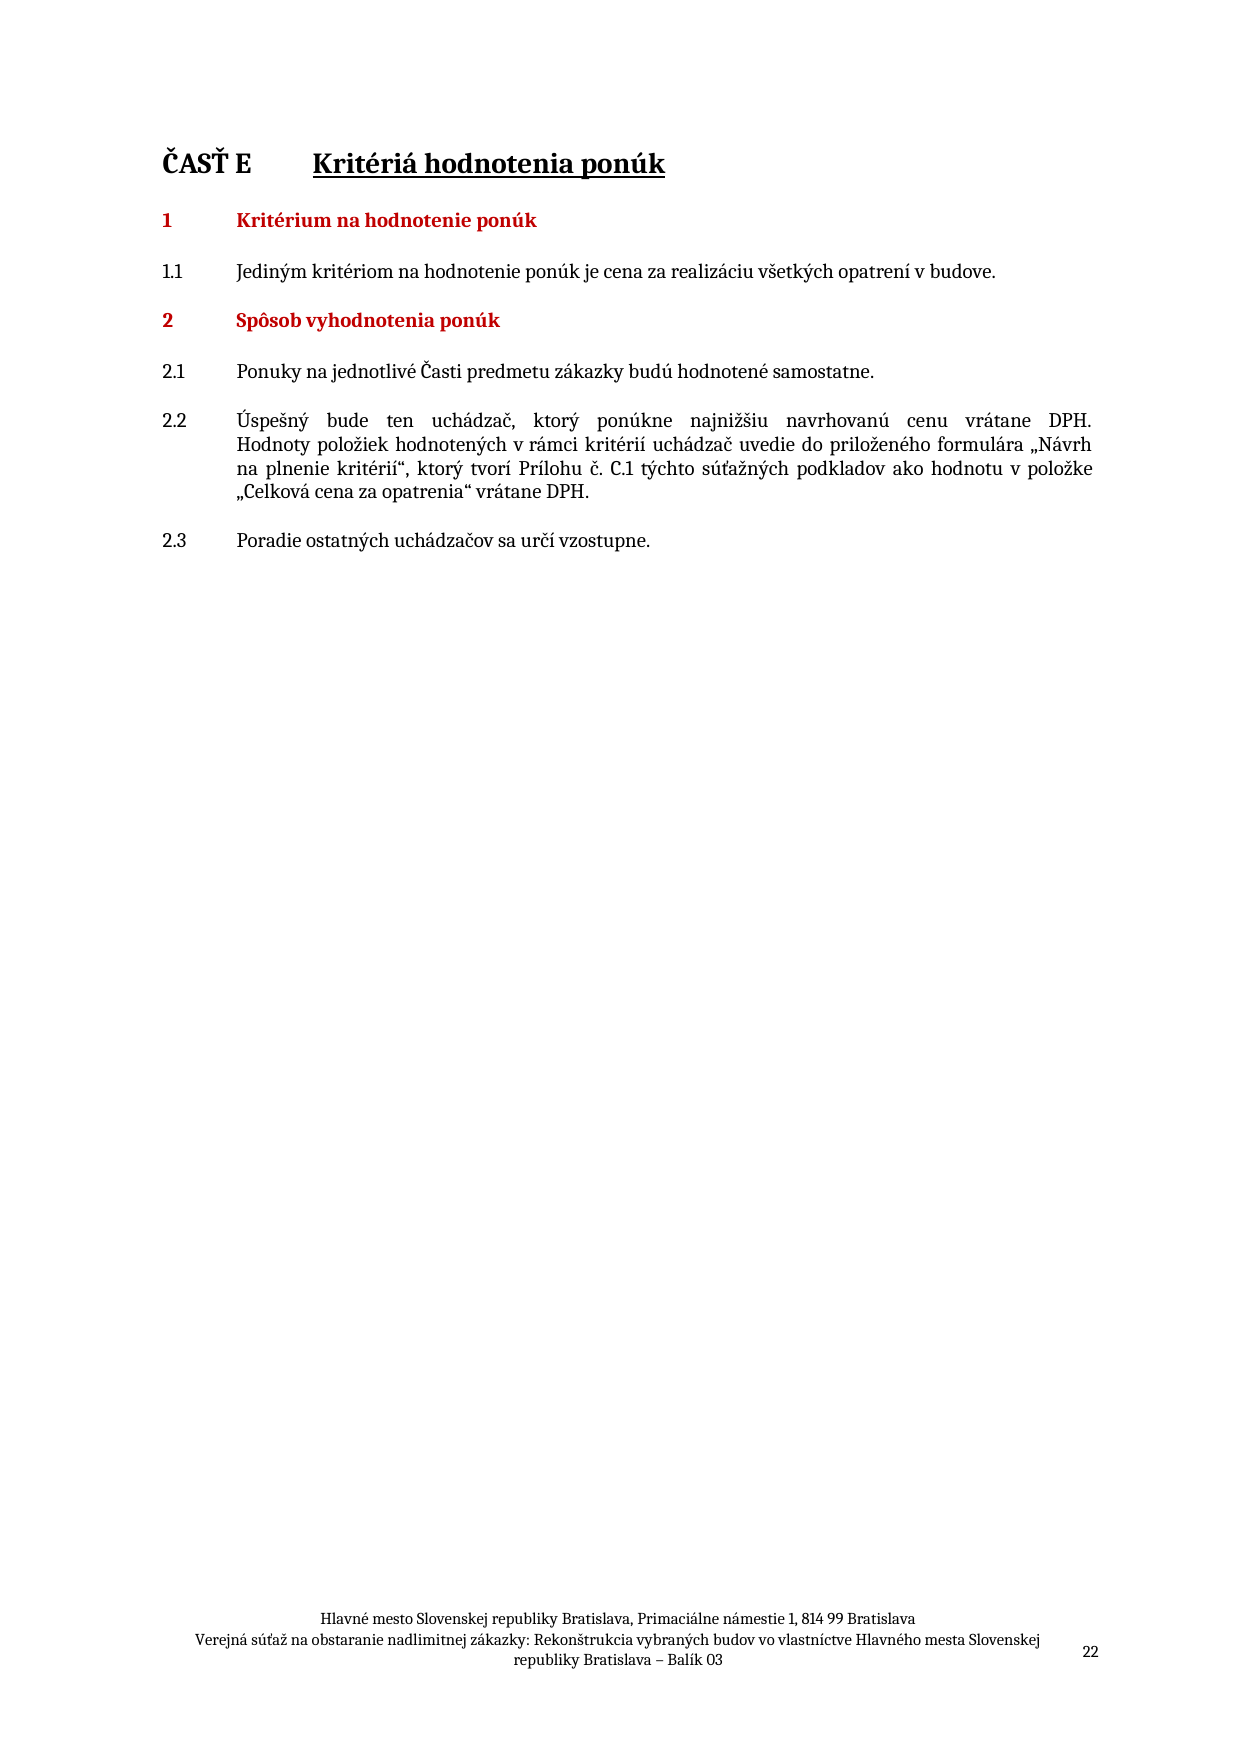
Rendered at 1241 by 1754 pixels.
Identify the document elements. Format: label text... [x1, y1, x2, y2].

subtitle Poradie ostatných uchádzačov sa určí vzostupne. [162, 529, 1093, 553]
subtitle Úspešný bude ten uchádzač, ktorý ponúkne najnižšiu navrhovanú cenu vrátane DPH. Hodnoty položiek hodnotených v rámci kritérií uchádzač uvedie do priloženého formulára „Návrh na plnenie kritérií“, ktorý tvorí Prílohu č. C.1 týchto súťažných podkladov ako hodnotu v položke „Celková cena za opatrenia“ vrátane DPH. [162, 408, 1093, 504]
subtitle Spôsob vyhodnotenia ponúk [162, 308, 1093, 332]
subtitle Jediným kritériom na hodnotenie ponúk je cena za realizáciu všetkých opatrení v budove. [162, 259, 1093, 283]
subtitle Ponuky na jednotlivé Časti predmetu zákazky budú hodnotené samostatne. [162, 359, 1093, 383]
subtitle Kritériá hodnotenia ponúk [162, 148, 1093, 181]
subtitle Kritérium na hodnotenie ponúk [162, 209, 1093, 233]
